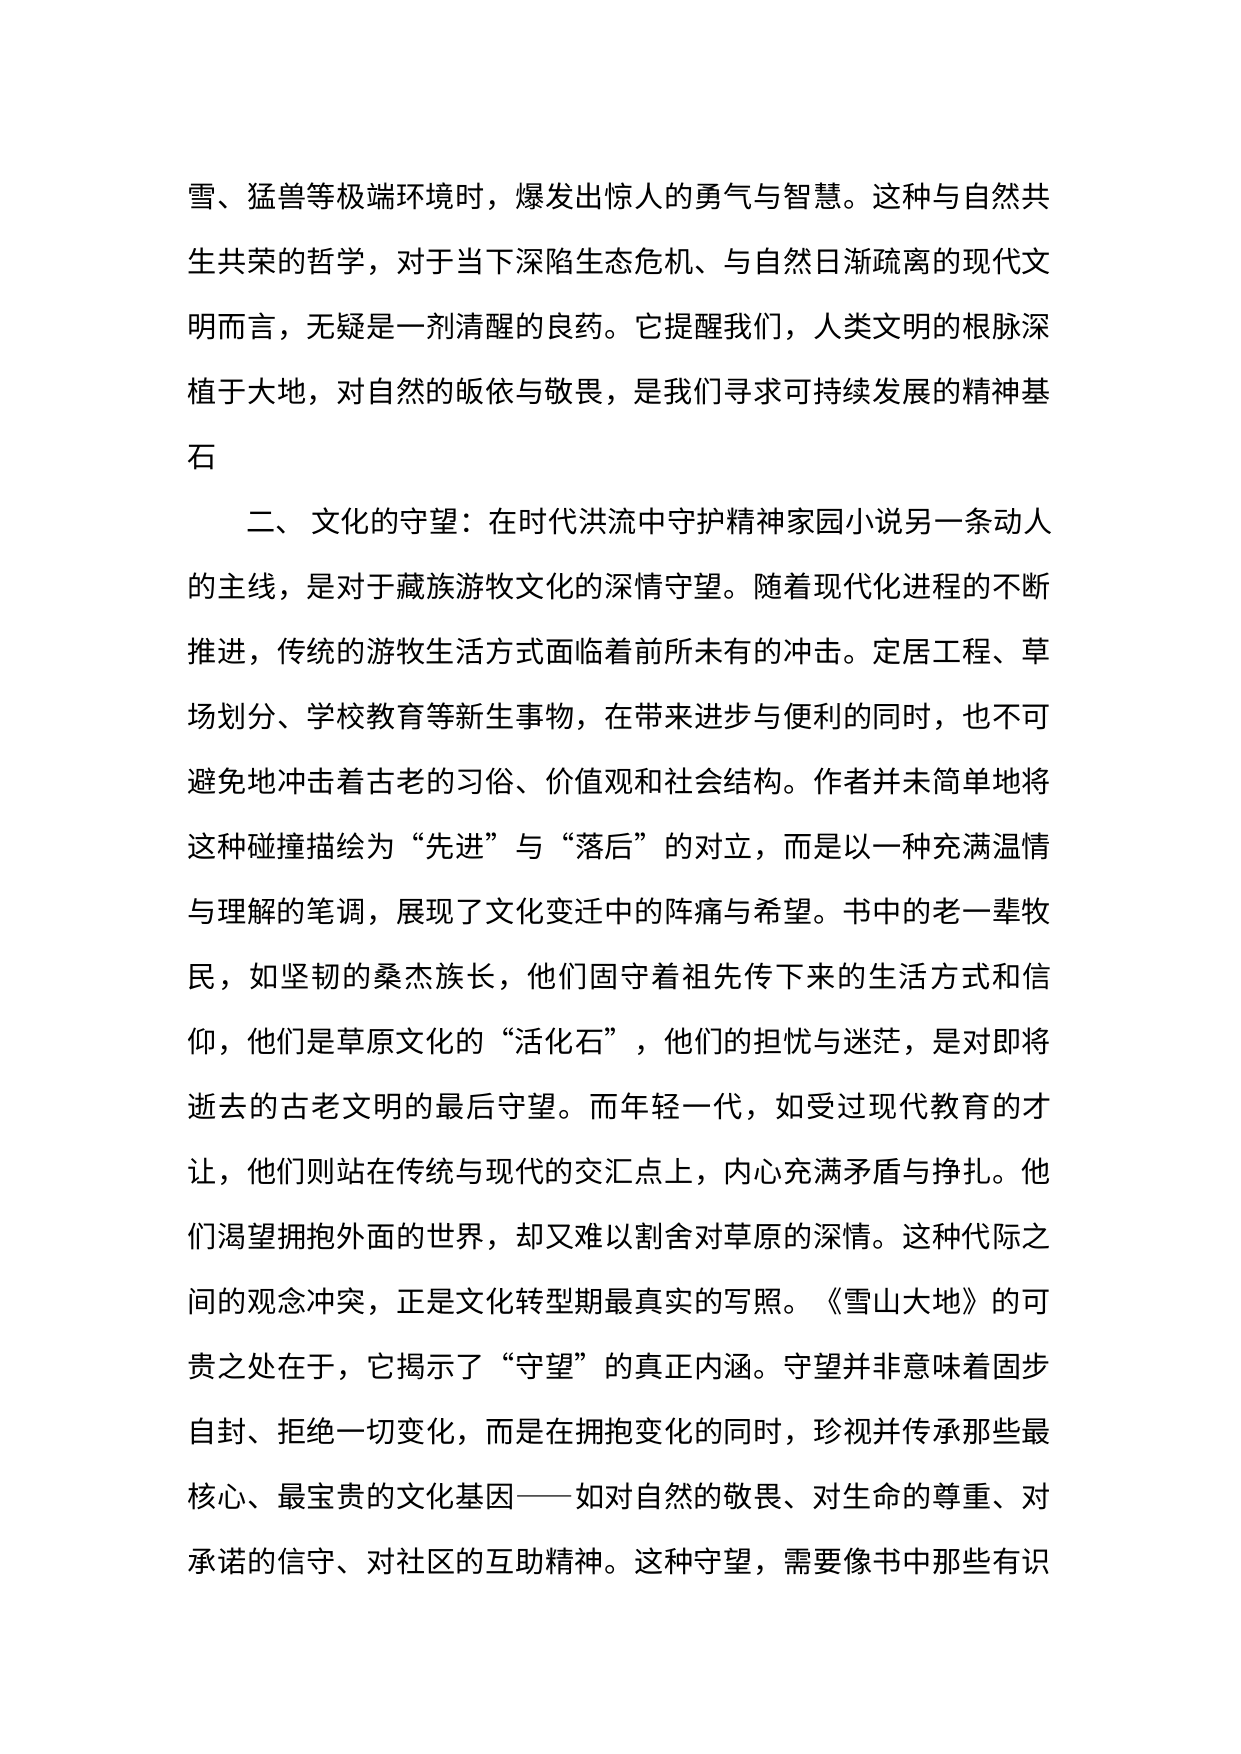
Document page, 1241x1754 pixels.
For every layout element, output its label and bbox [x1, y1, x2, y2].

list [187, 162, 1053, 487]
list [187, 487, 1053, 1592]
